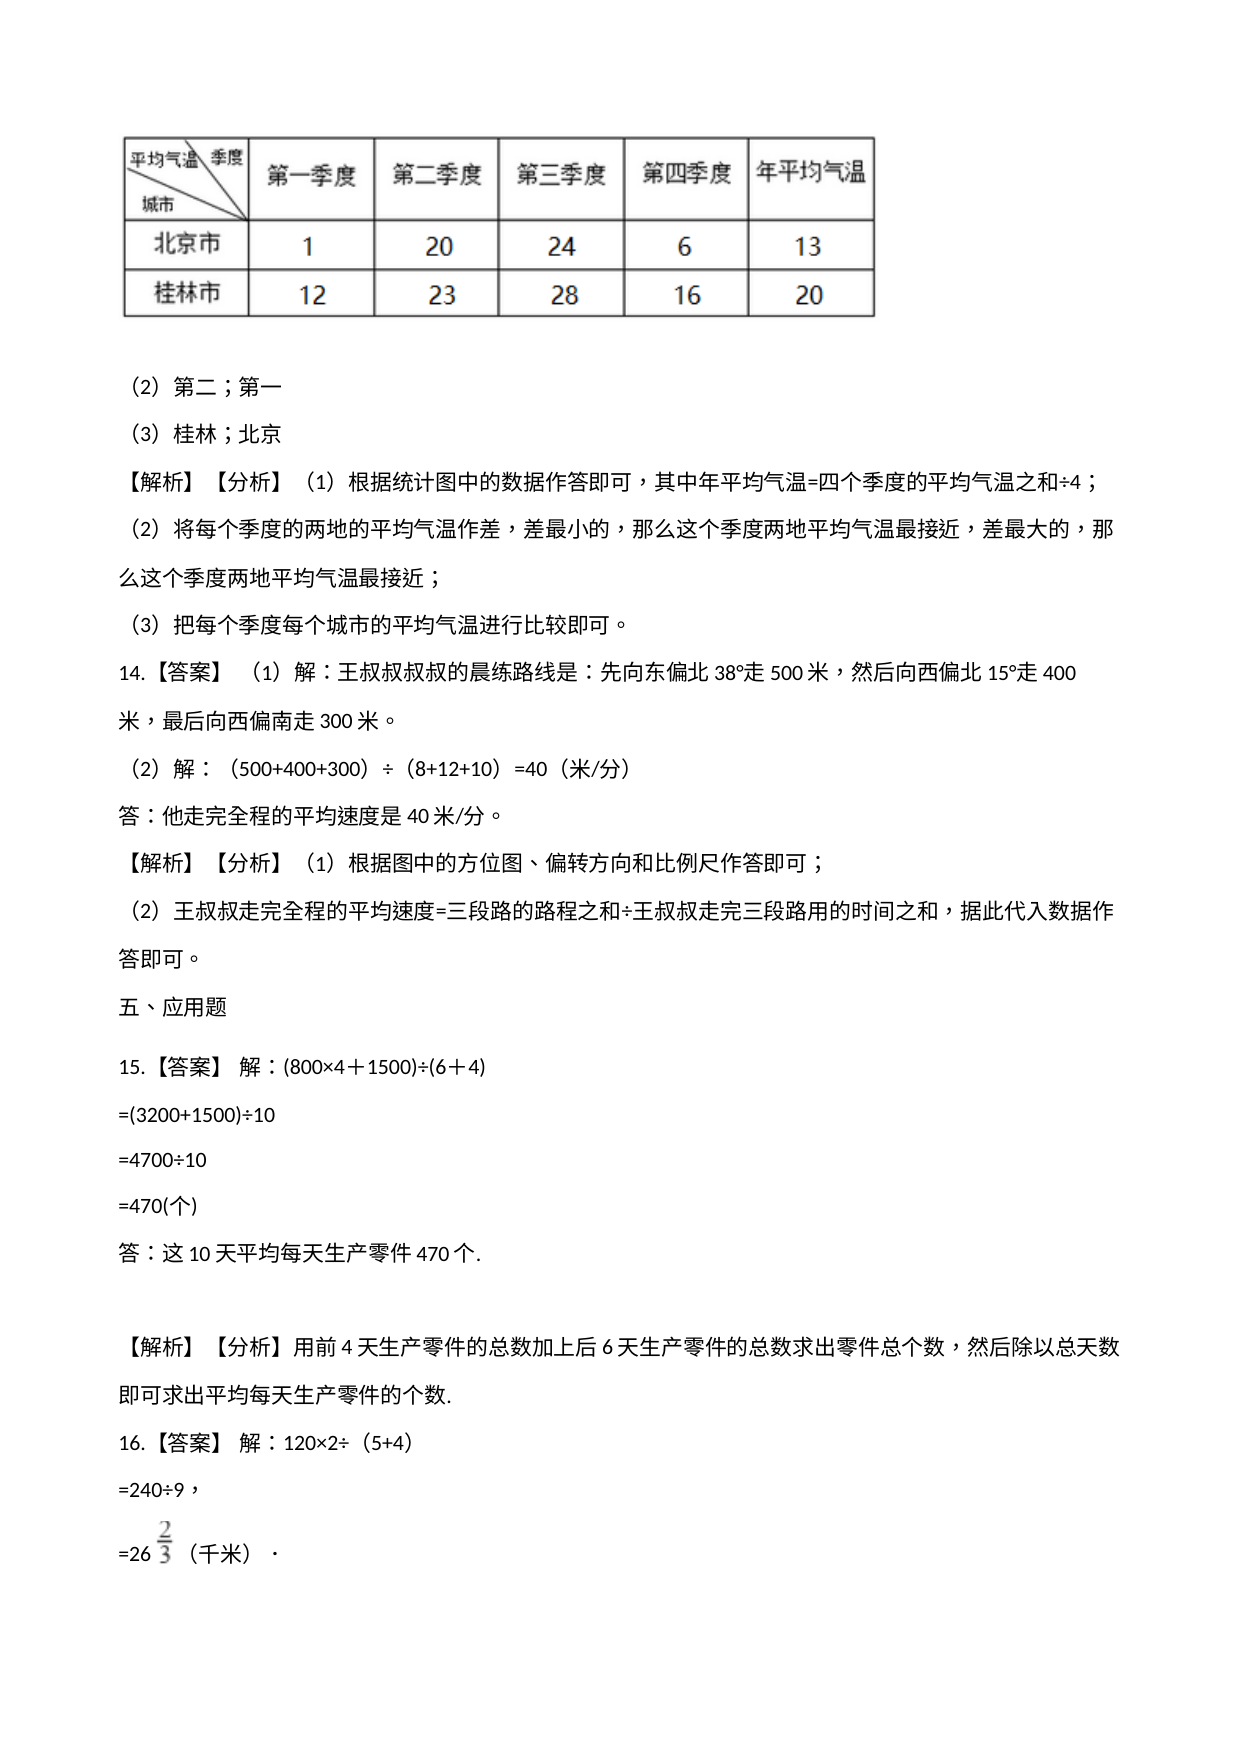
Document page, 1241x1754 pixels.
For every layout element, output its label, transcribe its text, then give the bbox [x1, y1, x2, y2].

text （3）桂林；北京 [118, 418, 1122, 450]
text （2）第二；第一 [118, 370, 1122, 403]
text （2）解：（500+400+300）÷（8+12+10）=40（米/分） [118, 752, 1122, 785]
text 五、应用题 [118, 991, 1122, 1023]
text （2）王叔叔走完全程的平均速度=三段路的路程之和÷王叔叔走完三段路用的时间之和，据此代入数据作答即可。 [118, 894, 1122, 976]
text 【解析】【分析】（1）根据图中的方位图、偏转方向和比例尺作答即可； [118, 847, 1122, 879]
text 【解析】【分析】用前4天生产零件的总数加上后6天生产零件的总数求出零件总个数，然后除以总天数即可求出平均每天生产零件的个数. [118, 1330, 1122, 1411]
text =470(个) [118, 1189, 1122, 1222]
text （2）将每个季度的两地的平均气温作差，差最小的，那么这个季度两地平均气温最接近，差最大的，那么这个季度两地平均气温最接近； [118, 512, 1122, 594]
text =(3200+1500)÷10 [118, 1098, 1122, 1130]
text 16.【答案】 解：120×2÷（5+4） [118, 1426, 1122, 1459]
text 14.【答案】 （1）解：王叔叔叔叔的晨练路线是：先向东偏北38°走500米，然后向西偏北15°走400米，最后向西偏南走300米。 [118, 656, 1122, 737]
text =4700÷10 [118, 1144, 1122, 1176]
picture [156, 1521, 177, 1565]
text 答：这10天平均每天生产零件470个. [118, 1237, 1122, 1269]
text 答：他走完全程的平均速度是40米/分。 [118, 799, 1122, 832]
text （3）把每个季度每个城市的平均气温进行比较即可。 [118, 609, 1122, 641]
text =26 （千米）． [118, 1521, 1122, 1586]
text 15.【答案】 解：(800×4＋1500)÷(6＋4) [118, 1050, 1122, 1083]
text 【解析】【分析】（1）根据统计图中的数据作答即可，其中年平均气温=四个季度的平均气温之和÷4； [118, 465, 1122, 498]
text =240÷9， [118, 1474, 1122, 1506]
picture [118, 129, 879, 325]
